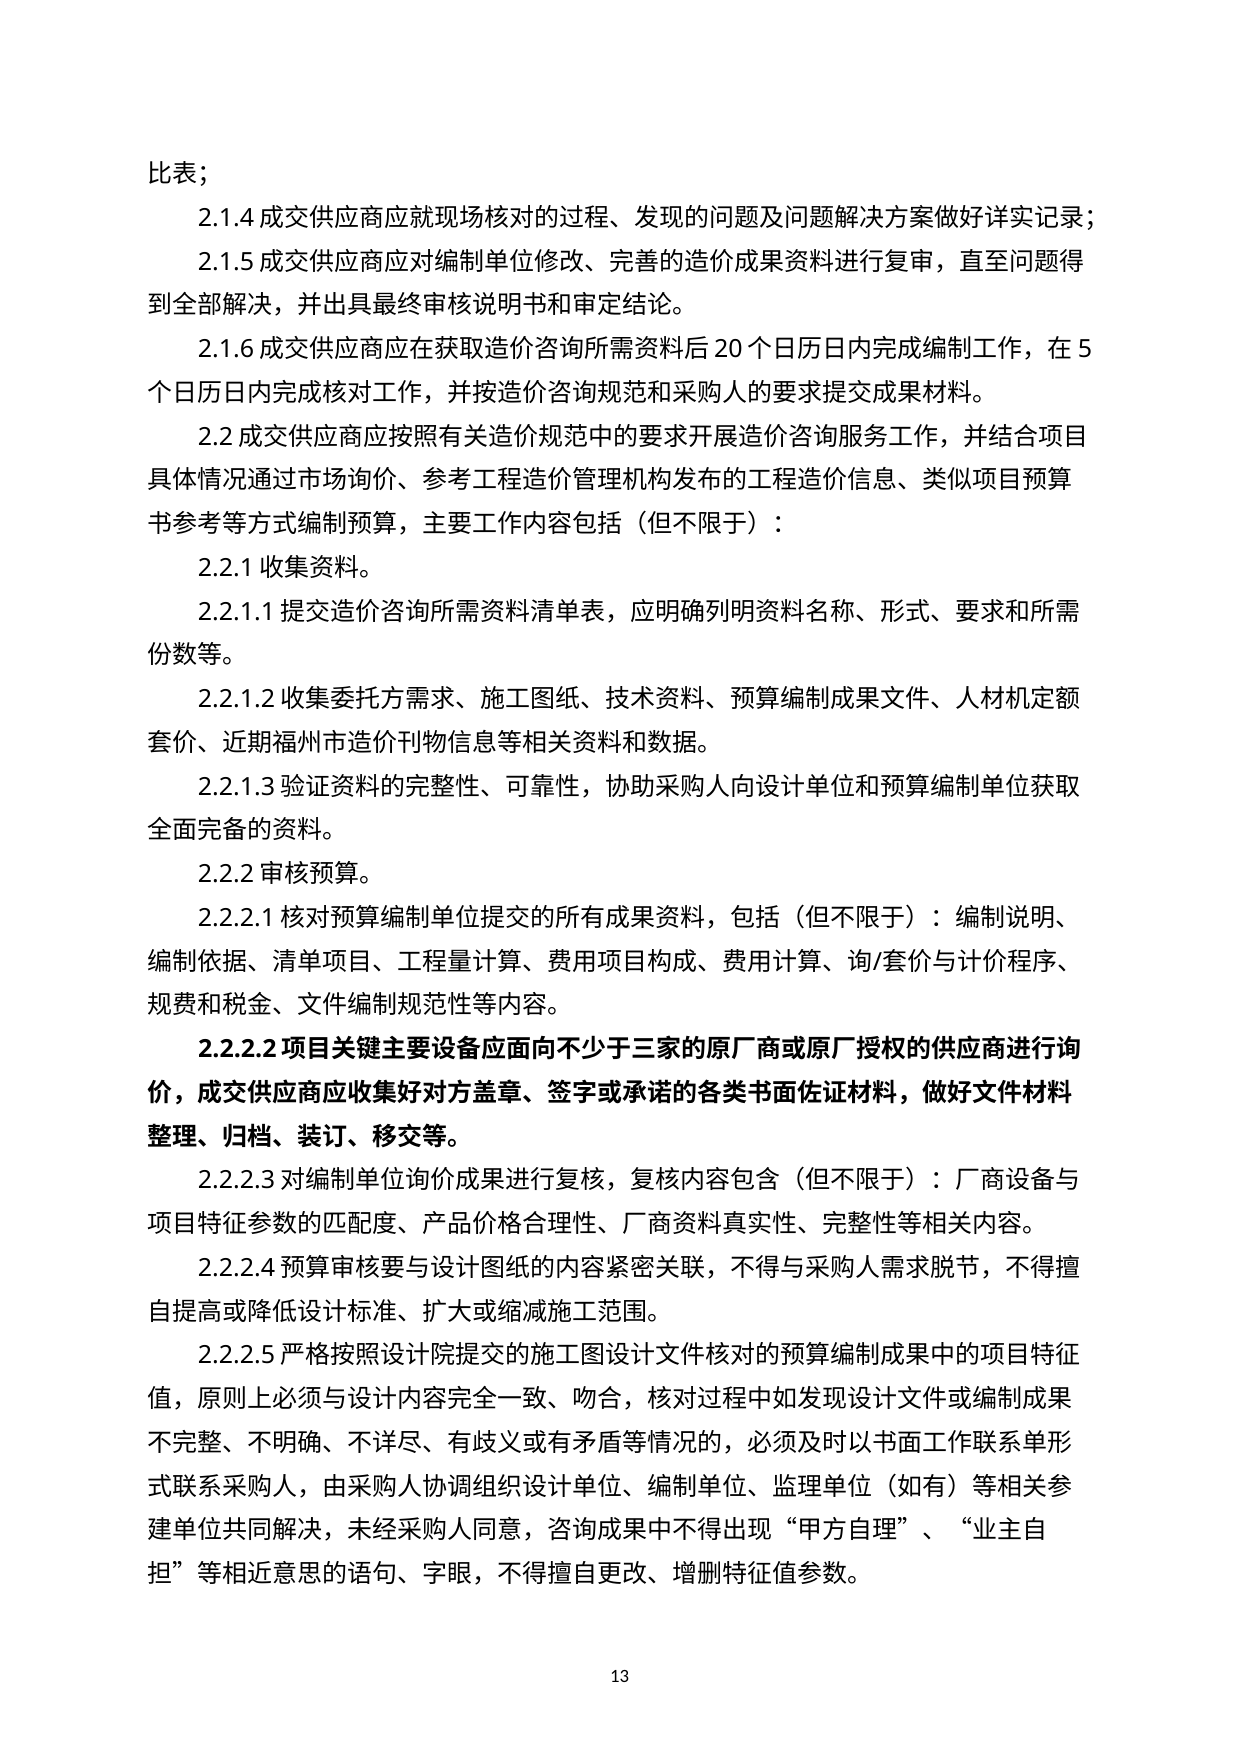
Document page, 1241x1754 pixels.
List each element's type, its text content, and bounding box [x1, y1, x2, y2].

text 2.2.1.3验证资料的完整性、可靠性，协助采购人向设计单位和预算编制单位获取全面完备的资料。 [148, 760, 1093, 848]
text 2.1.6成交供应商应在获取造价咨询所需资料后20个日历日内完成编制工作，在5个日历日内完成核对工作，并按造价咨询规范和采购人的要求提交成果材料。 [148, 323, 1093, 410]
text 2.2.1.2收集委托方需求、施工图纸、技术资料、预算编制成果文件、人材机定额套价、近期福州市造价刊物信息等相关资料和数据。 [148, 673, 1093, 760]
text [148, 148, 1093, 191]
text 2.2.2.4预算审核要与设计图纸的内容紧密关联，不得与采购人需求脱节，不得擅自提高或降低设计标准、扩大或缩减施工范围。 [148, 1241, 1093, 1329]
text 2.1.5成交供应商应对编制单位修改、完善的造价成果资料进行复审，直至问题得到全部解决，并出具最终审核说明书和审定结论。 [148, 235, 1093, 323]
text 2.2.1收集资料。 [148, 541, 1093, 585]
text 2.1.4成交供应商应就现场核对的过程、发现的问题及问题解决方案做好详实记录； [148, 191, 1093, 235]
text 2.2.2.1核对预算编制单位提交的所有成果资料，包括（但不限于）：编制说明、编制依据、清单项目、工程量计算、费用项目构成、费用计算、询/套价与计价程序、规费和税金、文件编制规范性等内容。 [148, 891, 1093, 1023]
text 2.2.2.2项目关键主要设备应面向不少于三家的原厂商或原厂授权的供应商进行询价，成交供应商应收集好对方盖章、签字或承诺的各类书面佐证材料，做好文件材料整理、归档、装订、移交等。 [148, 1023, 1093, 1154]
text 2.2.2.5严格按照设计院提交的施工图设计文件核对的预算编制成果中的项目特征值，原则上必须与设计内容完全一致、吻合，核对过程中如发现设计文件或编制成果不完整、不明确、不详尽、有歧义或有矛盾等情况的，必须及时以书面工作联系单形式联系采购人，由采购人协调组织设计单位、编制单位、监理单位（如有）等相关参建单位共同解决，未经采购人同意，咨询成果中不得出现“甲方自理”、“业主自担”等相近意思的语句、字眼，不得擅自更改、增删特征值参数。 [148, 1329, 1093, 1591]
text 2.2成交供应商应按照有关造价规范中的要求开展造价咨询服务工作，并结合项目具体情况通过市场询价、参考工程造价管理机构发布的工程造价信息、类似项目预算书参考等方式编制预算，主要工作内容包括（但不限于）： [148, 410, 1093, 541]
text 2.2.2.3对编制单位询价成果进行复核，复核内容包含（但不限于）：厂商设备与项目特征参数的匹配度、产品价格合理性、厂商资料真实性、完整性等相关内容。 [148, 1154, 1093, 1241]
text 2.2.1.1提交造价咨询所需资料清单表，应明确列明资料名称、形式、要求和所需份数等。 [148, 585, 1093, 673]
text 2.2.2审核预算。 [148, 848, 1093, 891]
